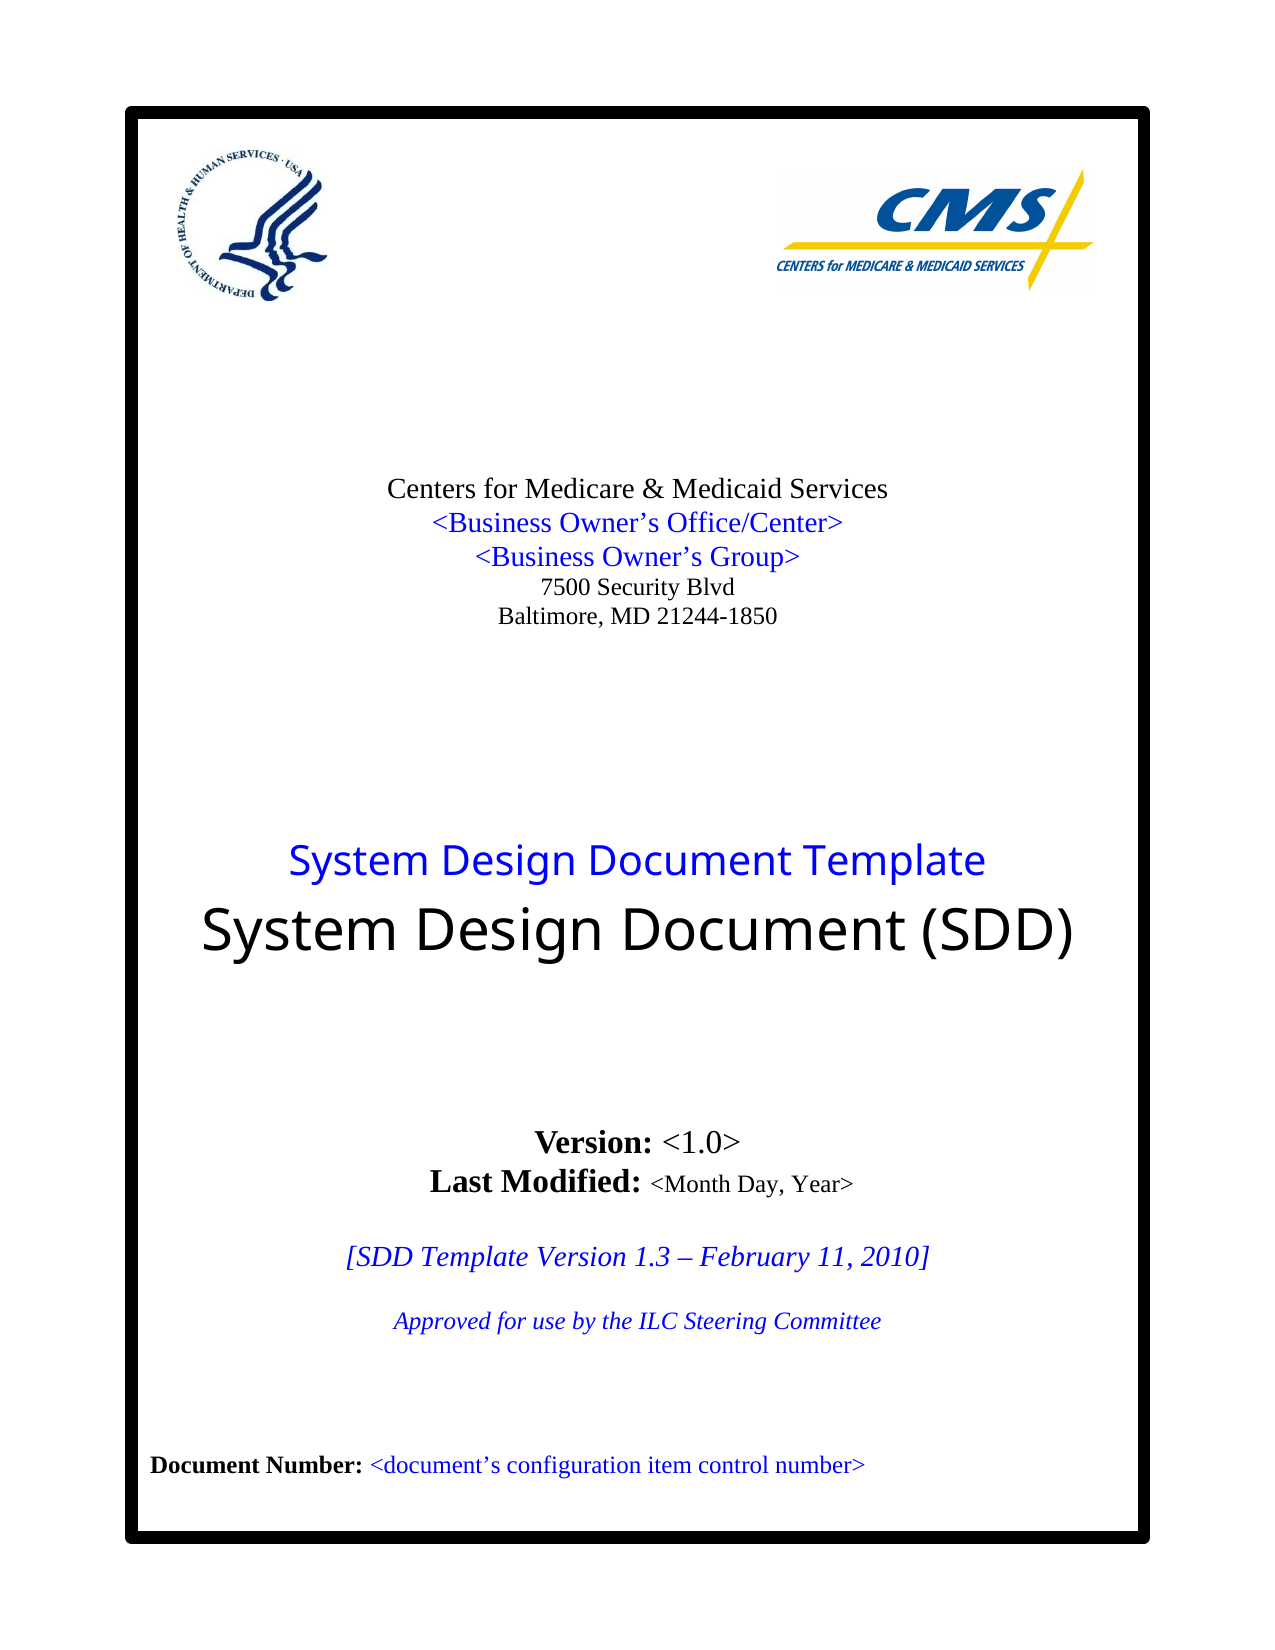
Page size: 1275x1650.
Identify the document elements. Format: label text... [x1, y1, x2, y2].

text [SDD Template Version 1.3 – February 11, 2010] [150, 1239, 1125, 1272]
text System Design Document (SDD) [150, 888, 1125, 967]
text Last Modified: <Month Day, Year> [150, 1161, 1125, 1199]
picture [177, 150, 328, 301]
text Document Number: <document’s configuration item control number> [150, 1450, 1125, 1478]
text <Business Owner’s Group> [150, 539, 1125, 572]
text Approved for use by the ILC Steering Committee [150, 1306, 1125, 1335]
picture [777, 169, 1094, 291]
text Centers for Medicare & Medicaid Services [150, 472, 1125, 505]
text <Business Owner’s Office/Center> [150, 505, 1125, 539]
subtitle Version: <1.0> [150, 1111, 1125, 1161]
